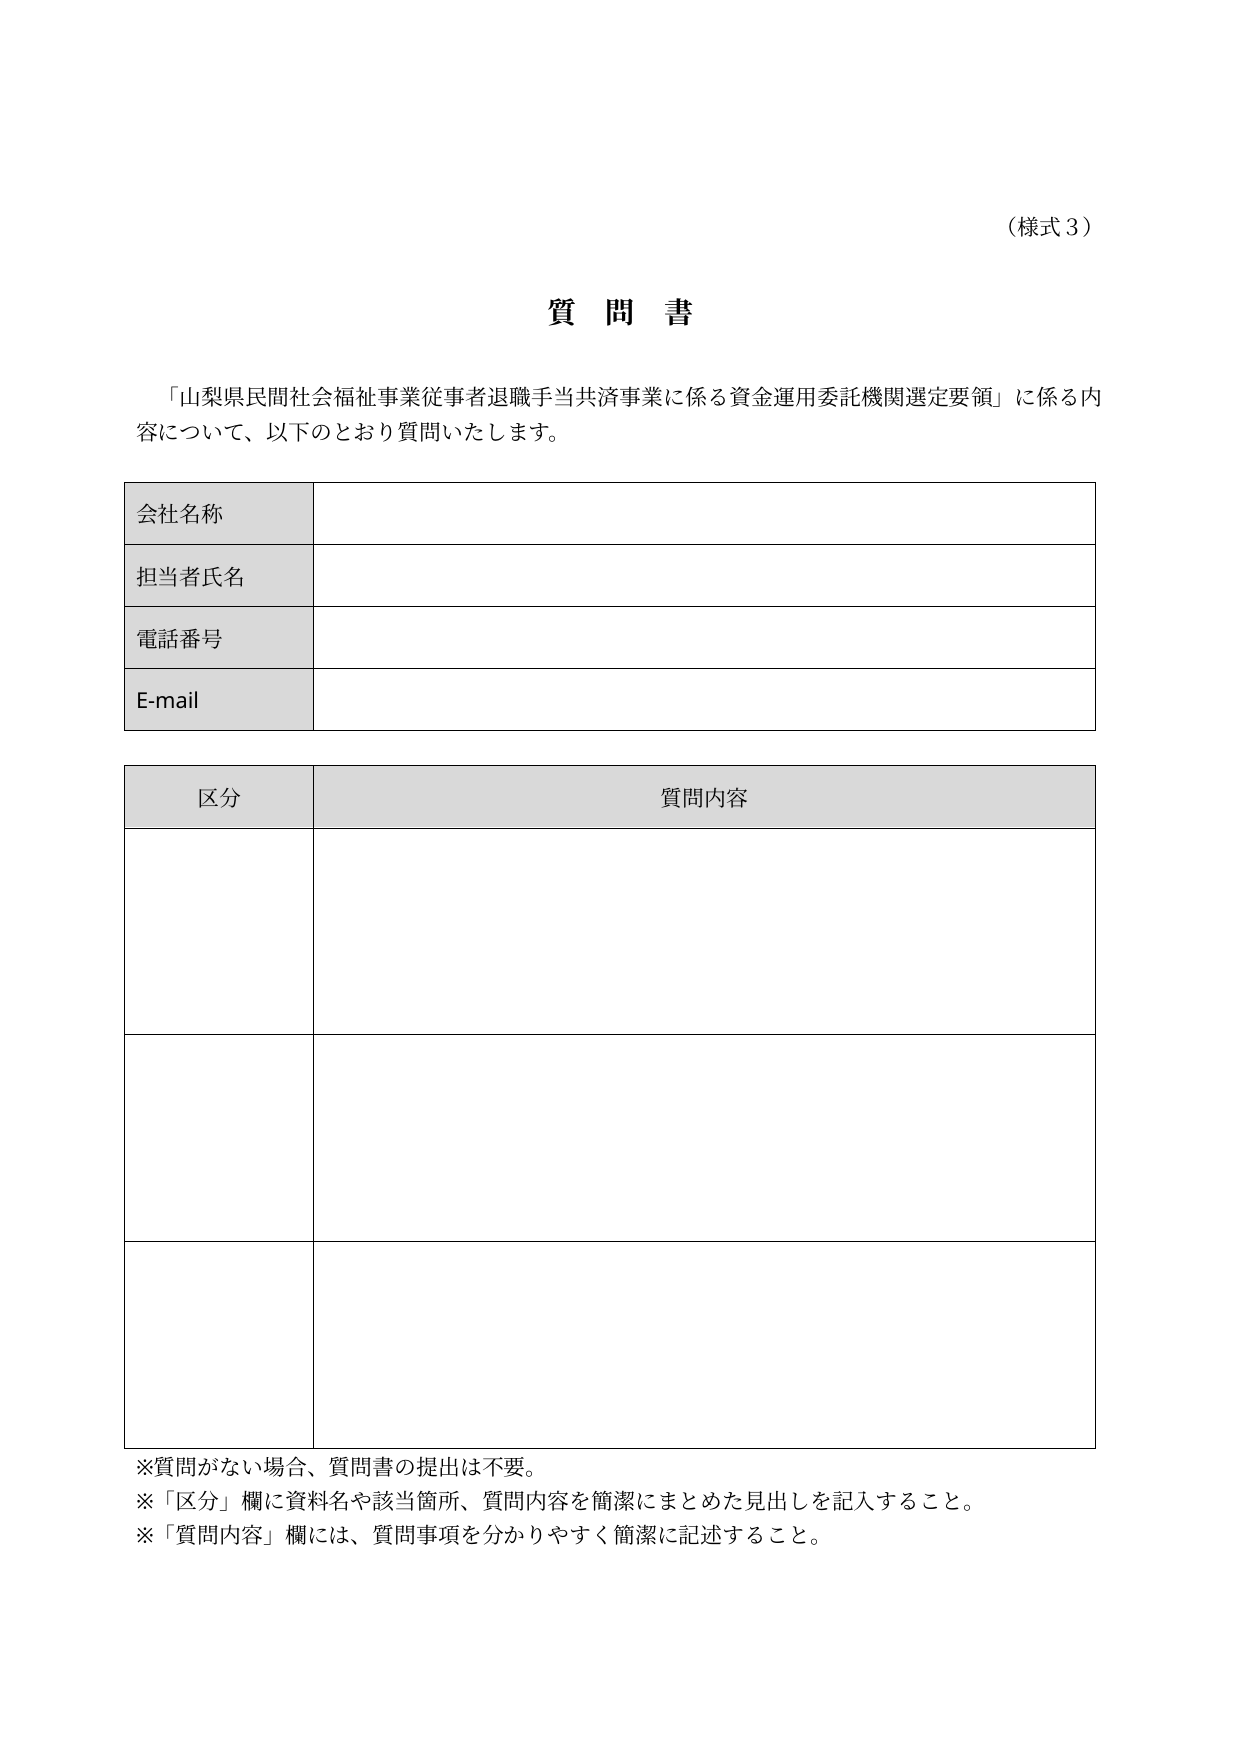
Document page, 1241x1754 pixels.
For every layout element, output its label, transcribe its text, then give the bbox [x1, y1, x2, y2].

table_cell 電話番号 [125, 607, 313, 668]
table_cell [314, 829, 1095, 1034]
table_cell [125, 1242, 313, 1448]
text 質 問 書 [136, 277, 1104, 345]
table_cell [314, 1035, 1095, 1241]
table_cell 担当者氏名 [125, 545, 313, 606]
table_cell [125, 829, 313, 1034]
table_header 会社名称 [125, 483, 313, 544]
text ※「区分」欄に資料名や該当箇所、質問内容を簡潔にまとめた見出しを記入すること。 [136, 1483, 1104, 1517]
table_cell [314, 1242, 1095, 1448]
table_cell [314, 545, 1095, 606]
table_header [314, 483, 1095, 544]
table_cell E-mail [125, 669, 313, 730]
text （様式３） [136, 208, 1104, 243]
table_header 区分 [125, 766, 313, 827]
text ※質問がない場合、質問書の提出は不要。 [136, 1449, 1104, 1483]
table_cell [314, 669, 1095, 730]
text ※「質問内容」欄には、質問事項を分かりやすく簡潔に記述すること。 [136, 1517, 1104, 1551]
table_cell [314, 607, 1095, 668]
table_header 質問内容 [314, 766, 1095, 827]
text 「山梨県民間社会福祉事業従事者退職手当共済事業に係る資金運用委託機関選定要領」に係る内容について、以下のとおり質問いたします。 [136, 379, 1104, 448]
table_cell [125, 1035, 313, 1241]
